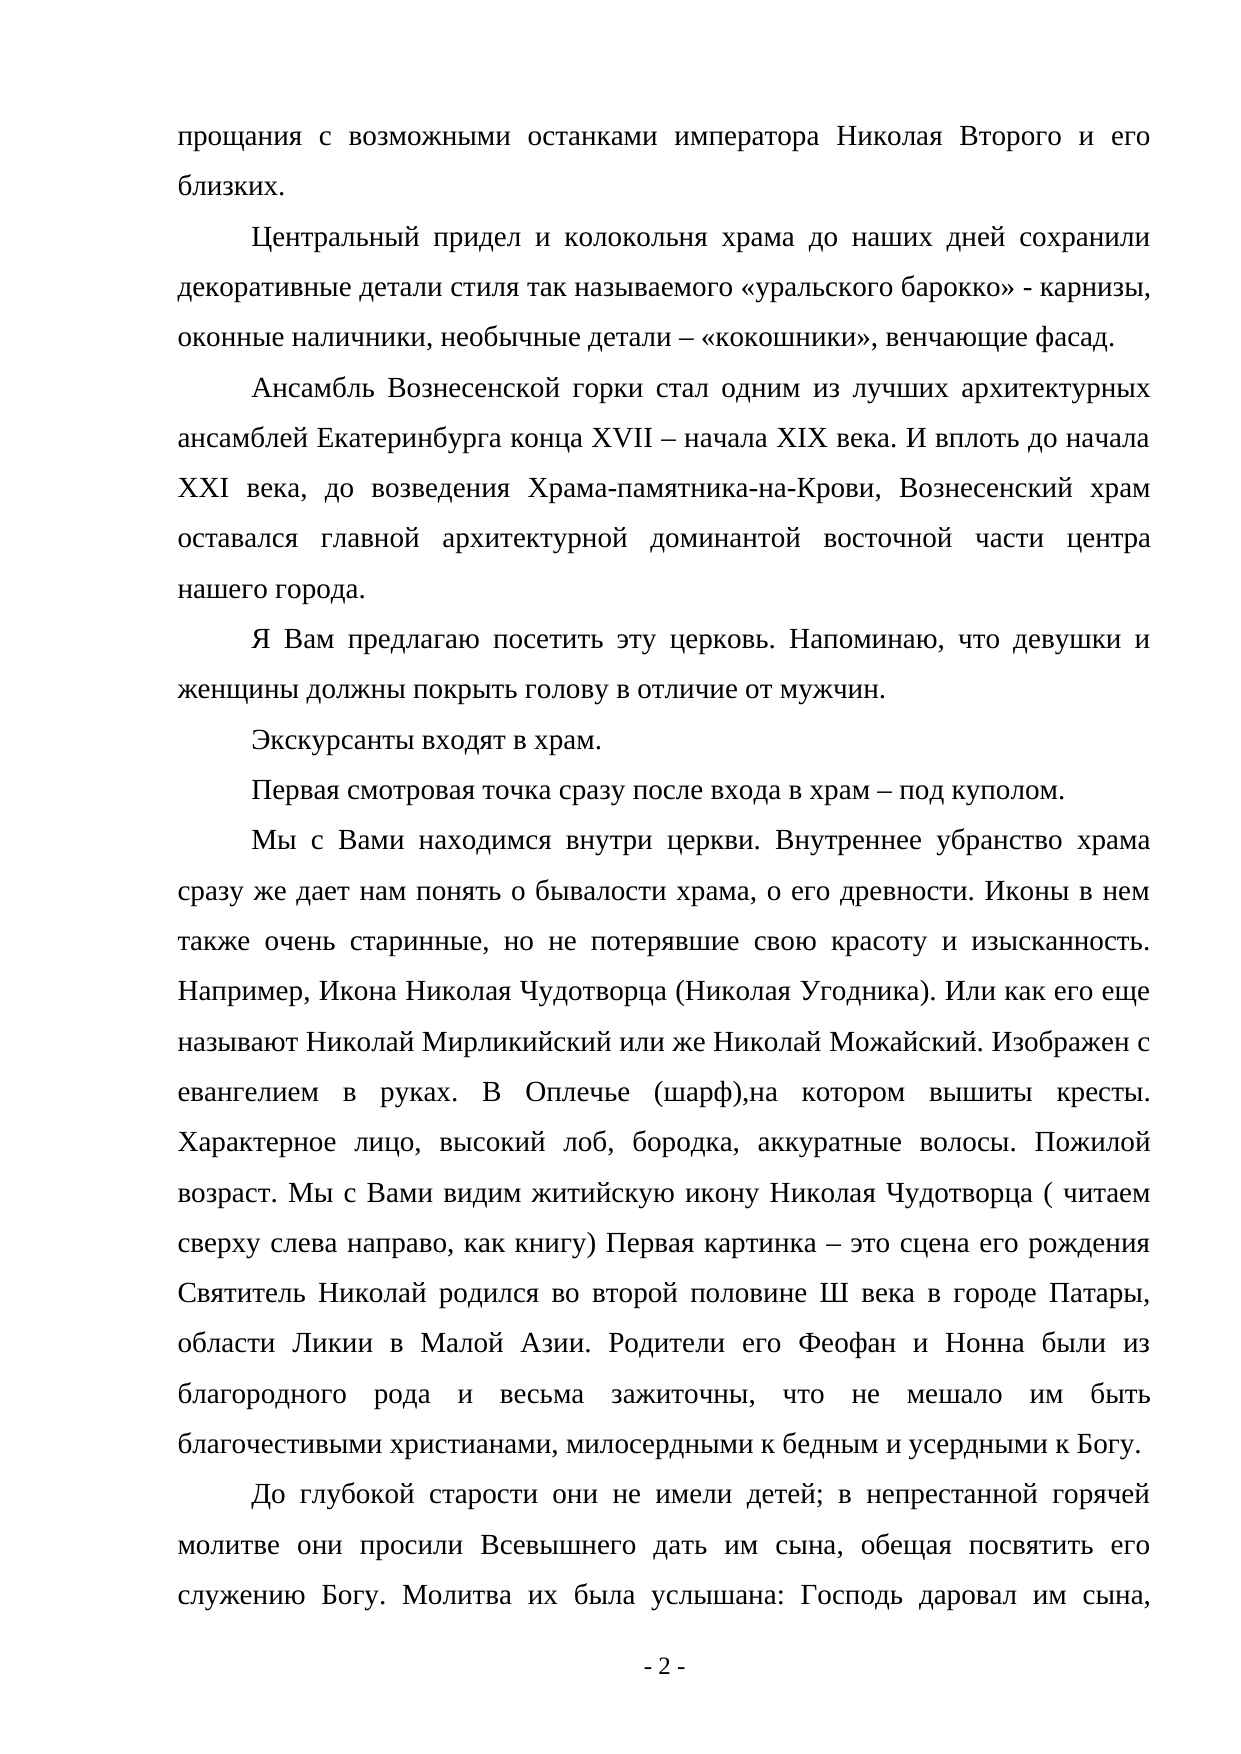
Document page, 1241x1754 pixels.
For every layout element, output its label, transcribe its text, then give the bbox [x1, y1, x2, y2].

text Центральный придел и колокольня храма до наших дней сохранили декоративные детали стиля так называемого «уральского барокко» - карнизы, оконные наличники, необычные детали – «кокошники», венчающие фасад. [177, 219, 1152, 353]
text Первая смотровая точка сразу после входа в храм – под куполом. [177, 772, 1152, 806]
text Ансамбль Вознесенской горки стал одним из лучших архитектурных ансамблей Екатеринбурга конца XVII – начала XIX века. И вплоть до начала XXI века, до возведения Храма-памятника-на-Крови, Вознесенский храм оставался главной архитектурной доминантой восточной части центра нашего города. [177, 370, 1152, 604]
text Экскурсанты входят в храм. [177, 722, 1152, 755]
text Мы с Вами находимся внутри церкви. Внутреннее убранство храма сразу же дает нам понять о бывалости храма, о его древности. Иконы в нем также очень старинные, но не потерявшие свою красоту и изысканность. Например, Икона Николая Чудотворца (Николая Угодника). Или как его еще называют Николай Мирликийский или же Николай Можайский. Изображен с евангелием в руках. В Оплечье (шарф),на котором вышиты кресты. Характерное лицо, высокий лоб, бородка, аккуратные волосы. Пожилой возраст. Мы с Вами видим житийскую икону Николая Чудотворца ( читаем сверху слева направо, как книгу) Первая картинка – это сцена его рождения Святитель Николай родился во второй половине Ш века в городе Патары, области Ликии в Малой Азии. Родители его Феофан и Нонна были из благородного рода и весьма зажиточны, что не мешало им быть благочестивыми христианами, милосердными к бедным и усердными к Богу. [177, 822, 1152, 1460]
text Я Вам предлагаю посетить эту церковь. Напоминаю, что девушки и женщины должны покрыть голову в отличие от мужчин. [177, 621, 1152, 705]
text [177, 1477, 1152, 1611]
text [177, 118, 1152, 202]
